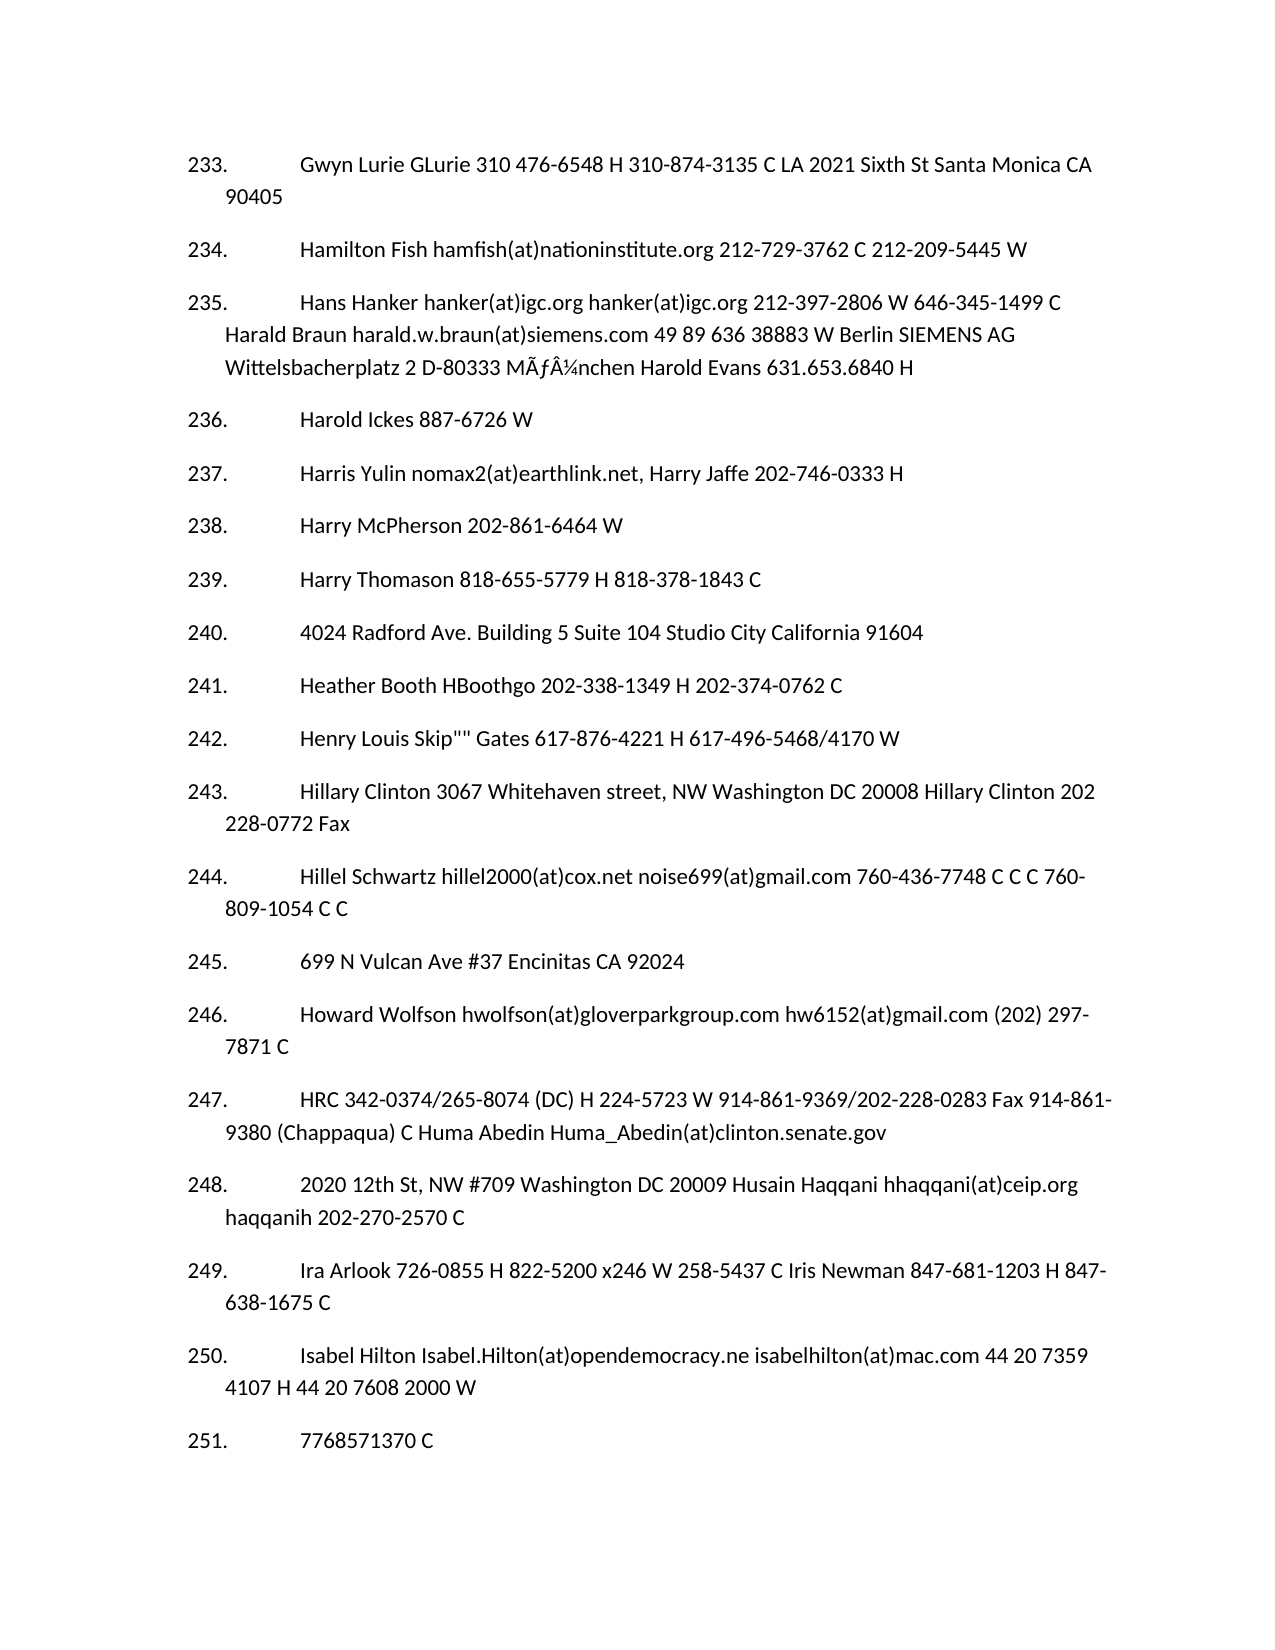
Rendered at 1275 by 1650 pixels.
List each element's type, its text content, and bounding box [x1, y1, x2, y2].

list Harry McPherson 202-861-6464 W [187, 512, 1125, 540]
list Hamilton Fish hamfish(at)nationinstitute.org 212-729-3762 C 212-209-5445 W [187, 235, 1125, 263]
list Henry Louis Skip"" Gates 617-876-4221 H 617-496-5468/4170 W [187, 724, 1125, 752]
list Hillary Clinton 3067 Whitehaven street, NW Washington DC 20008 Hillary Clinton 202 228-0772 Fax [187, 777, 1125, 837]
list Harry Thomason 818-655-5779 H 818-378-1843 C [187, 565, 1125, 593]
list Harold Ickes 887-6726 W [187, 406, 1125, 434]
list Isabel Hilton Isabel.Hilton(at)opendemocracy.ne isabelhilton(at)mac.com 44 20 7359 4107 H 44 20 7608 2000 W [187, 1341, 1125, 1401]
list 2020 12th St, NW #709 Washington DC 20009 Husain Haqqani hhaqqani(at)ceip.org haqqanih 202-270-2570 C [187, 1171, 1125, 1231]
list HRC 342-0374/265-8074 (DC) H 224-5723 W 914-861-9369/202-228-0283 Fax 914-861-9380 (Chappaqua) C Huma Abedin Huma_Abedin(at)clinton.senate.gov [187, 1085, 1125, 1146]
list Hans Hanker hanker(at)igc.org hanker(at)igc.org 212-397-2806 W 646-345-1499 C Harald Braun harald.w.braun(at)siemens.com 49 89 636 38883 W Berlin SIEMENS AG Wittelsbacherplatz 2 D-80333 MÃƒÂ¼nchen Harold Evans 631.653.6840 H [187, 288, 1125, 381]
list Harris Yulin nomax2(at)earthlink.net, Harry Jaffe 202-746-0333 H [187, 459, 1125, 487]
list Gwyn Lurie GLurie 310 476-6548 H 310-874-3135 C LA 2021 Sixth St Santa Monica CA 90405 [187, 150, 1125, 210]
list 699 N Vulcan Ave #37 Encinitas CA 92024 [187, 947, 1125, 975]
list 7768571370 C [187, 1426, 1125, 1454]
list 4024 Radford Ave. Building 5 Suite 104 Studio City California 91604 [187, 618, 1125, 646]
list Heather Booth HBoothgo 202-338-1349 H 202-374-0762 C [187, 671, 1125, 699]
list Howard Wolfson hwolfson(at)gloverparkgroup.com hw6152(at)gmail.com (202) 297-7871 C [187, 1000, 1125, 1060]
list Hillel Schwartz hillel2000(at)cox.net noise699(at)gmail.com 760-436-7748 C C C 760-809-1054 C C [187, 862, 1125, 922]
list Ira Arlook 726-0855 H 822-5200 x246 W 258-5437 C Iris Newman 847-681-1203 H 847-638-1675 C [187, 1256, 1125, 1316]
